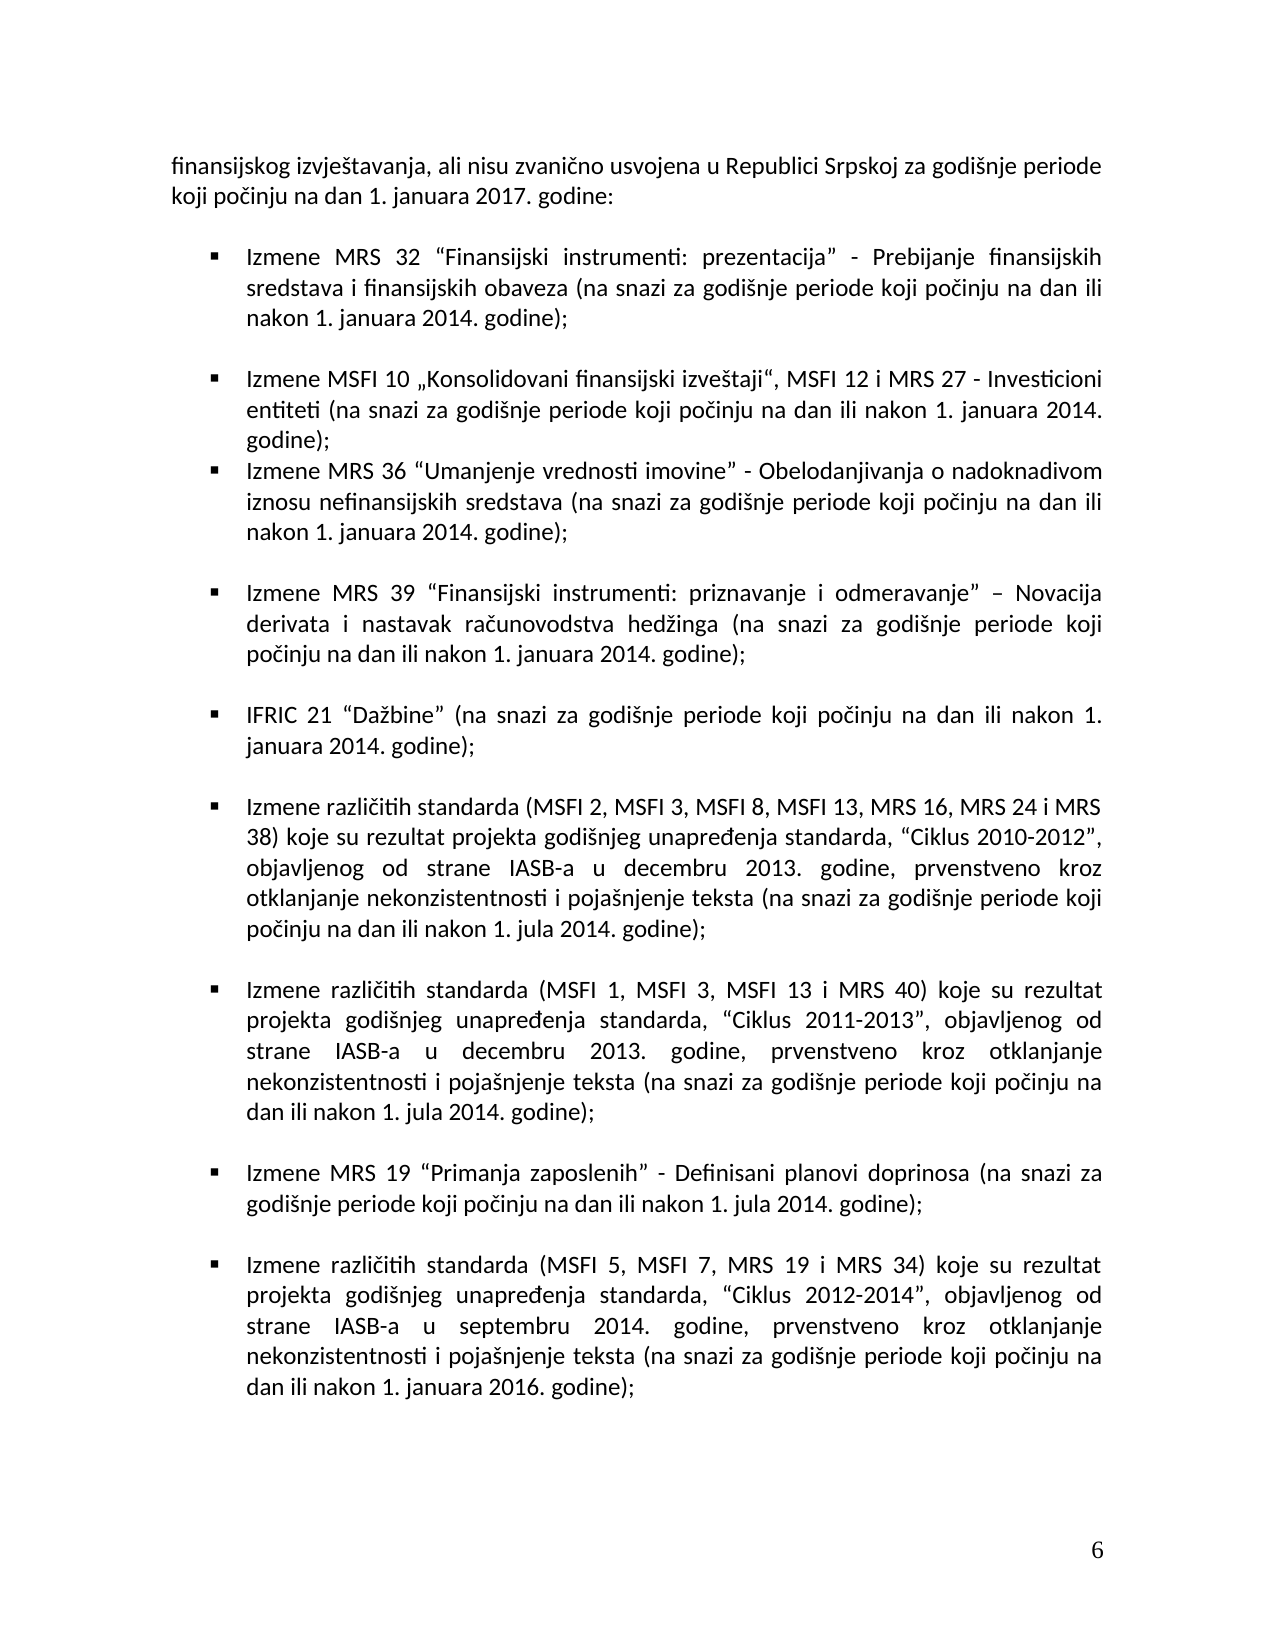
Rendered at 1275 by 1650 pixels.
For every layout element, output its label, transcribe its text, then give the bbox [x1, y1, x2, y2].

list Izmene različitih standarda (MSFI 5, MSFI 7, MRS 19 i MRS 34) koje su rezultat projekta godišnjeg unapređenja standarda, “Ciklus 2012-2014”, objavljenog od strane IASB-a u septembru 2014. godine, prvenstveno kroz otklanjanje nekonzistentnosti i pojašnjenje teksta (na snazi za godišnje periode koji počinju na dan ili nakon 1. januara 2016. godine); [209, 1249, 1104, 1401]
list Izmene MRS 32 “Finansijski instrumenti: prezentacija” - Prebijanje finansijskih sredstava i finansijskih obaveza (na snazi za godišnje periode koji počinju na dan ili nakon 1. januara 2014. godine); [209, 242, 1104, 333]
list IFRIC 21 “Dažbine” (na snazi za godišnje periode koji počinju na dan ili nakon 1. januara 2014. godine); [209, 699, 1104, 760]
list Izmene MSFI 10 „Konsolidovani finansijski izveštaji“, MSFI 12 i MRS 27 - Investicioni entiteti (na snazi za godišnje periode koji počinju na dan ili nakon 1. januara 2014. godine); [209, 364, 1104, 455]
list Izmene MRS 36 “Umanjenje vrednosti imovine” - Obelodanjivanja o nadoknadivom iznosu nefinansijskih sredstava (na snazi za godišnje periode koji počinju na dan ili nakon 1. januara 2014. godine); [209, 455, 1104, 547]
list Izmene različitih standarda (MSFI 2, MSFI 3, MSFI 8, MSFI 13, MRS 16, MRS 24 i MRS 38) koje su rezultat projekta godišnjeg unapređenja standarda, “Ciklus 2010-2012”, objavljenog od strane IASB-a u decembru 2013. godine, prvenstveno kroz otklanjanje nekonzistentnosti i pojašnjenje teksta (na snazi za godišnje periode koji počinju na dan ili nakon 1. jula 2014. godine); [209, 791, 1104, 943]
list Izmene MRS 19 “Primanja zaposlenih” - Definisani planovi doprinosa (na snazi za godišnje periode koji počinju na dan ili nakon 1. jula 2014. godine); [209, 1157, 1104, 1218]
list Izmene različitih standarda (MSFI 1, MSFI 3, MSFI 13 i MRS 40) koje su rezultat projekta godišnjeg unapređenja standarda, “Ciklus 2011-2013”, objavljenog od strane IASB-a u decembru 2013. godine, prvenstveno kroz otklanjanje nekonzistentnosti i pojašnjenje teksta (na snazi za godišnje periode koji počinju na dan ili nakon 1. jula 2014. godine); [209, 974, 1104, 1127]
list Izmene MRS 39 “Finansijski instrumenti: priznavanje i odmeravanje” – Novacija derivata i nastavak računovodstva hedžinga (na snazi za godišnje periode koji počinju na dan ili nakon 1. januara 2014. godine); [209, 577, 1104, 669]
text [171, 150, 1104, 211]
